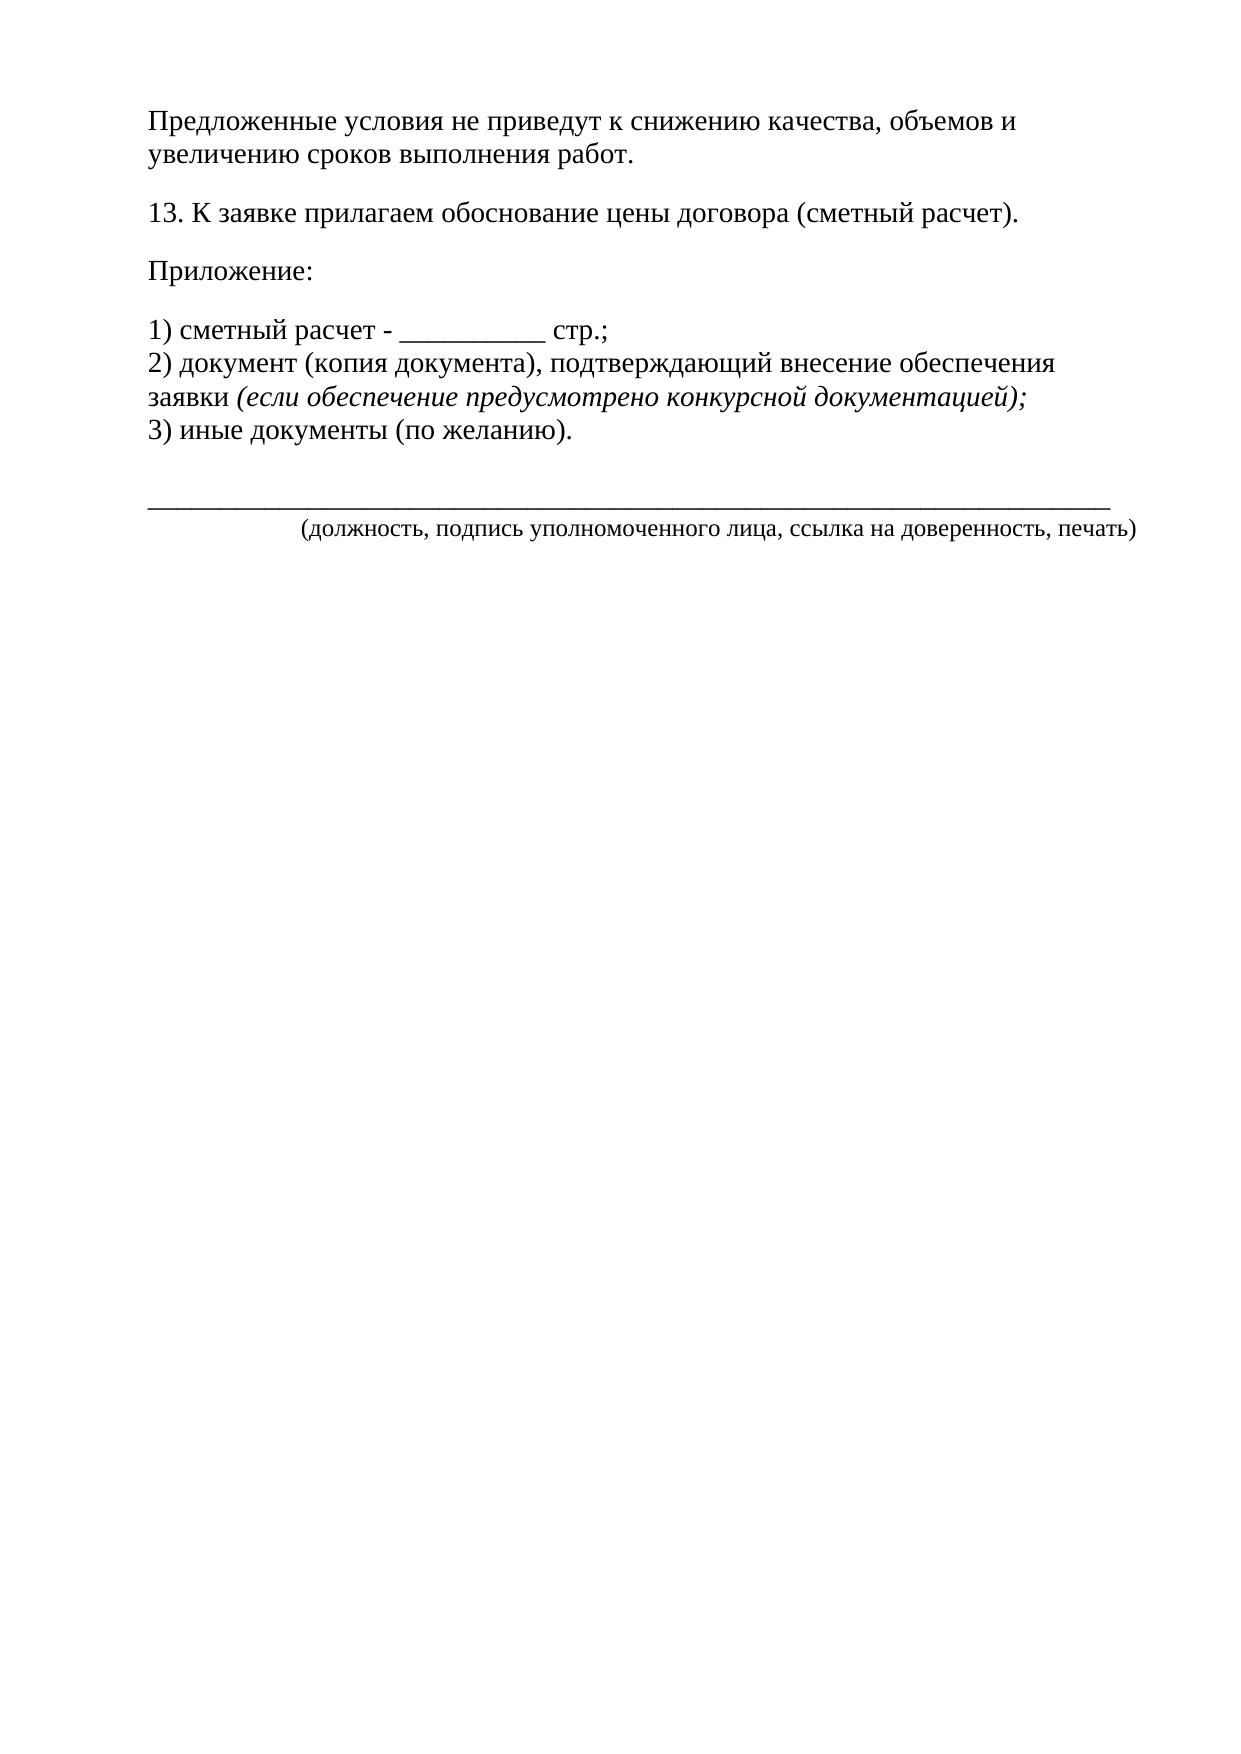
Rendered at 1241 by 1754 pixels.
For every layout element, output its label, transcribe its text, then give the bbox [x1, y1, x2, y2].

text Предложенные условия не приведут к снижению качества, объемов и увеличению сроков выполнения работ. [148, 103, 1137, 170]
text 1) сметный расчет - __________ стр.; [148, 312, 1137, 345]
text 13. К заявке прилагаем обоснование цены договора (сметный расчет). [148, 195, 1137, 228]
text Приложение: [148, 253, 1137, 287]
text 3) иные документы (по желанию). [148, 412, 1137, 446]
text __________________________________________________________________ [148, 479, 1137, 513]
text 2) документ (копия документа), подтверждающий внесение обеспечения заявки (если обеспечение предусмотрено конкурсной документацией); [148, 345, 1137, 412]
text (должность, подпись уполномоченного лица, ссылка на доверенность, печать) [148, 513, 1137, 542]
